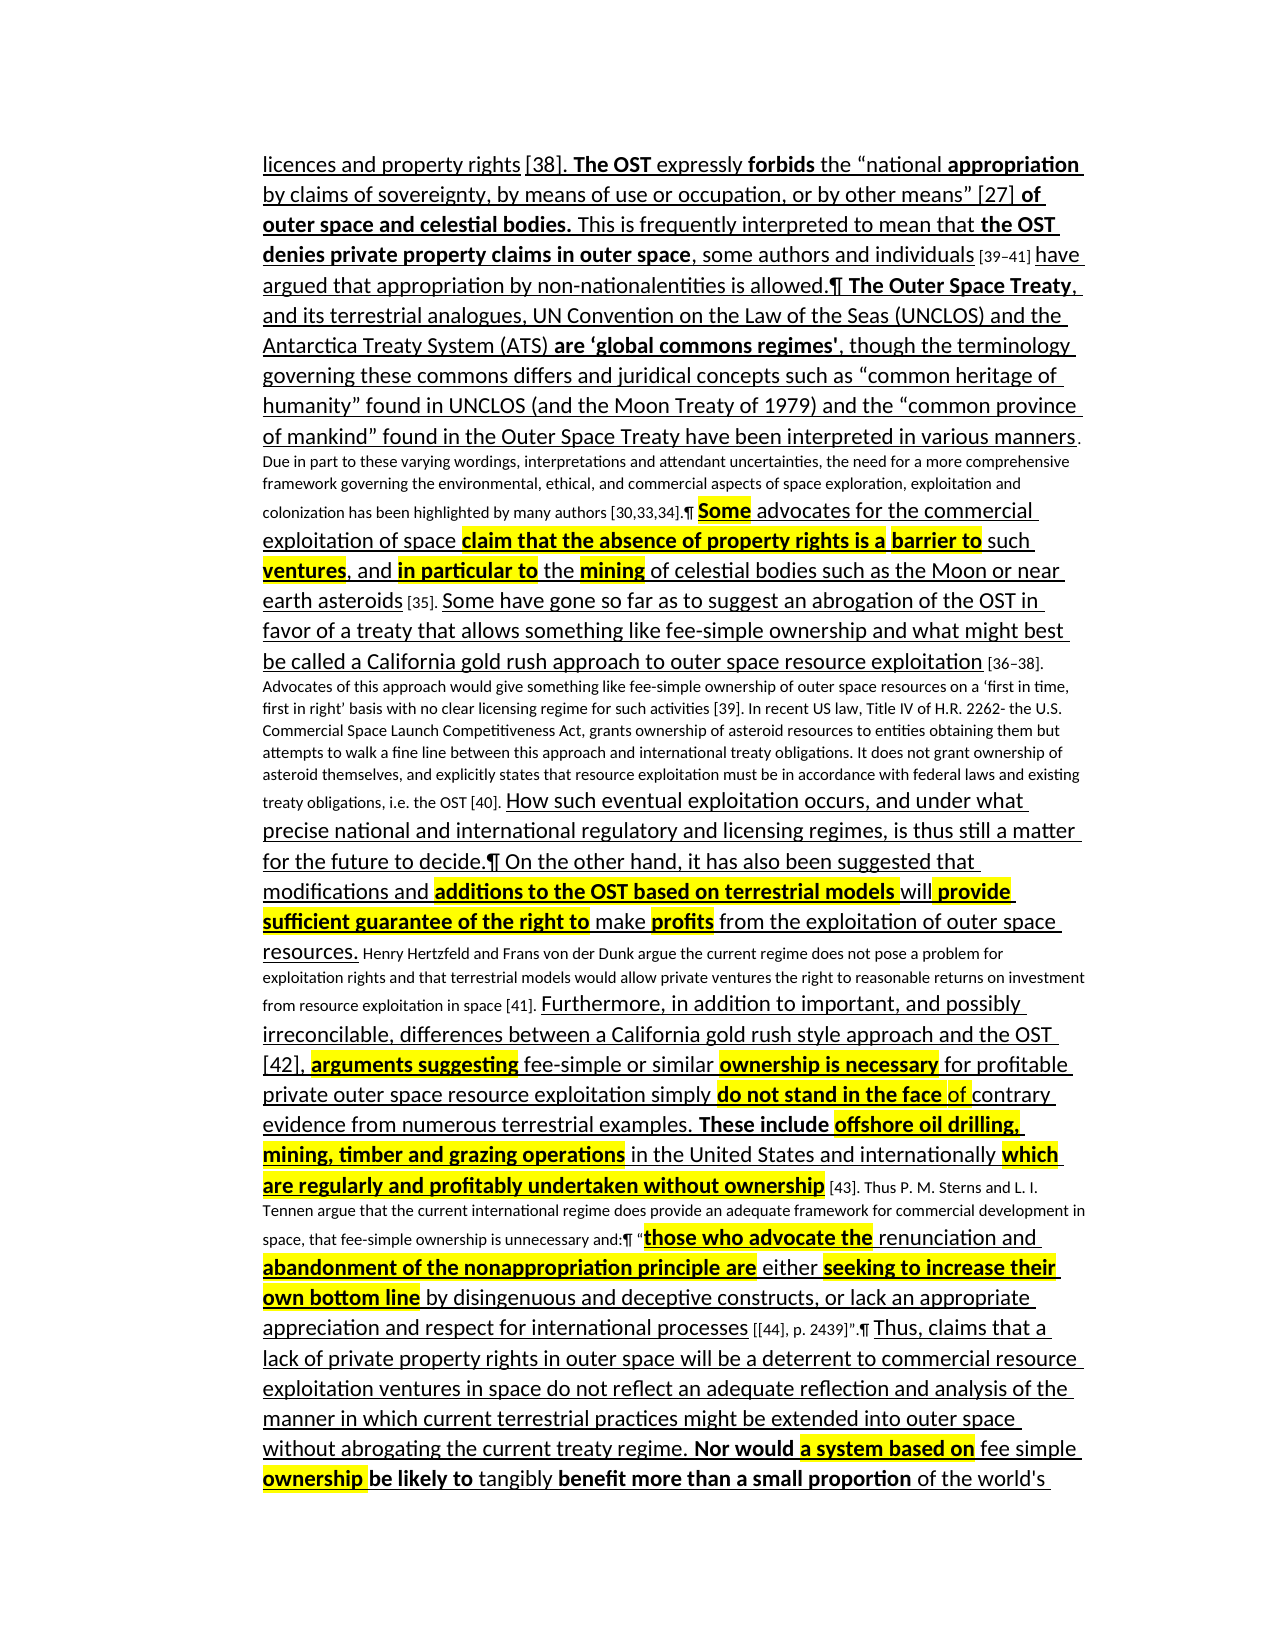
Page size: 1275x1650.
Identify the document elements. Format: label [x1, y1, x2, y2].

text [262, 150, 1087, 1493]
